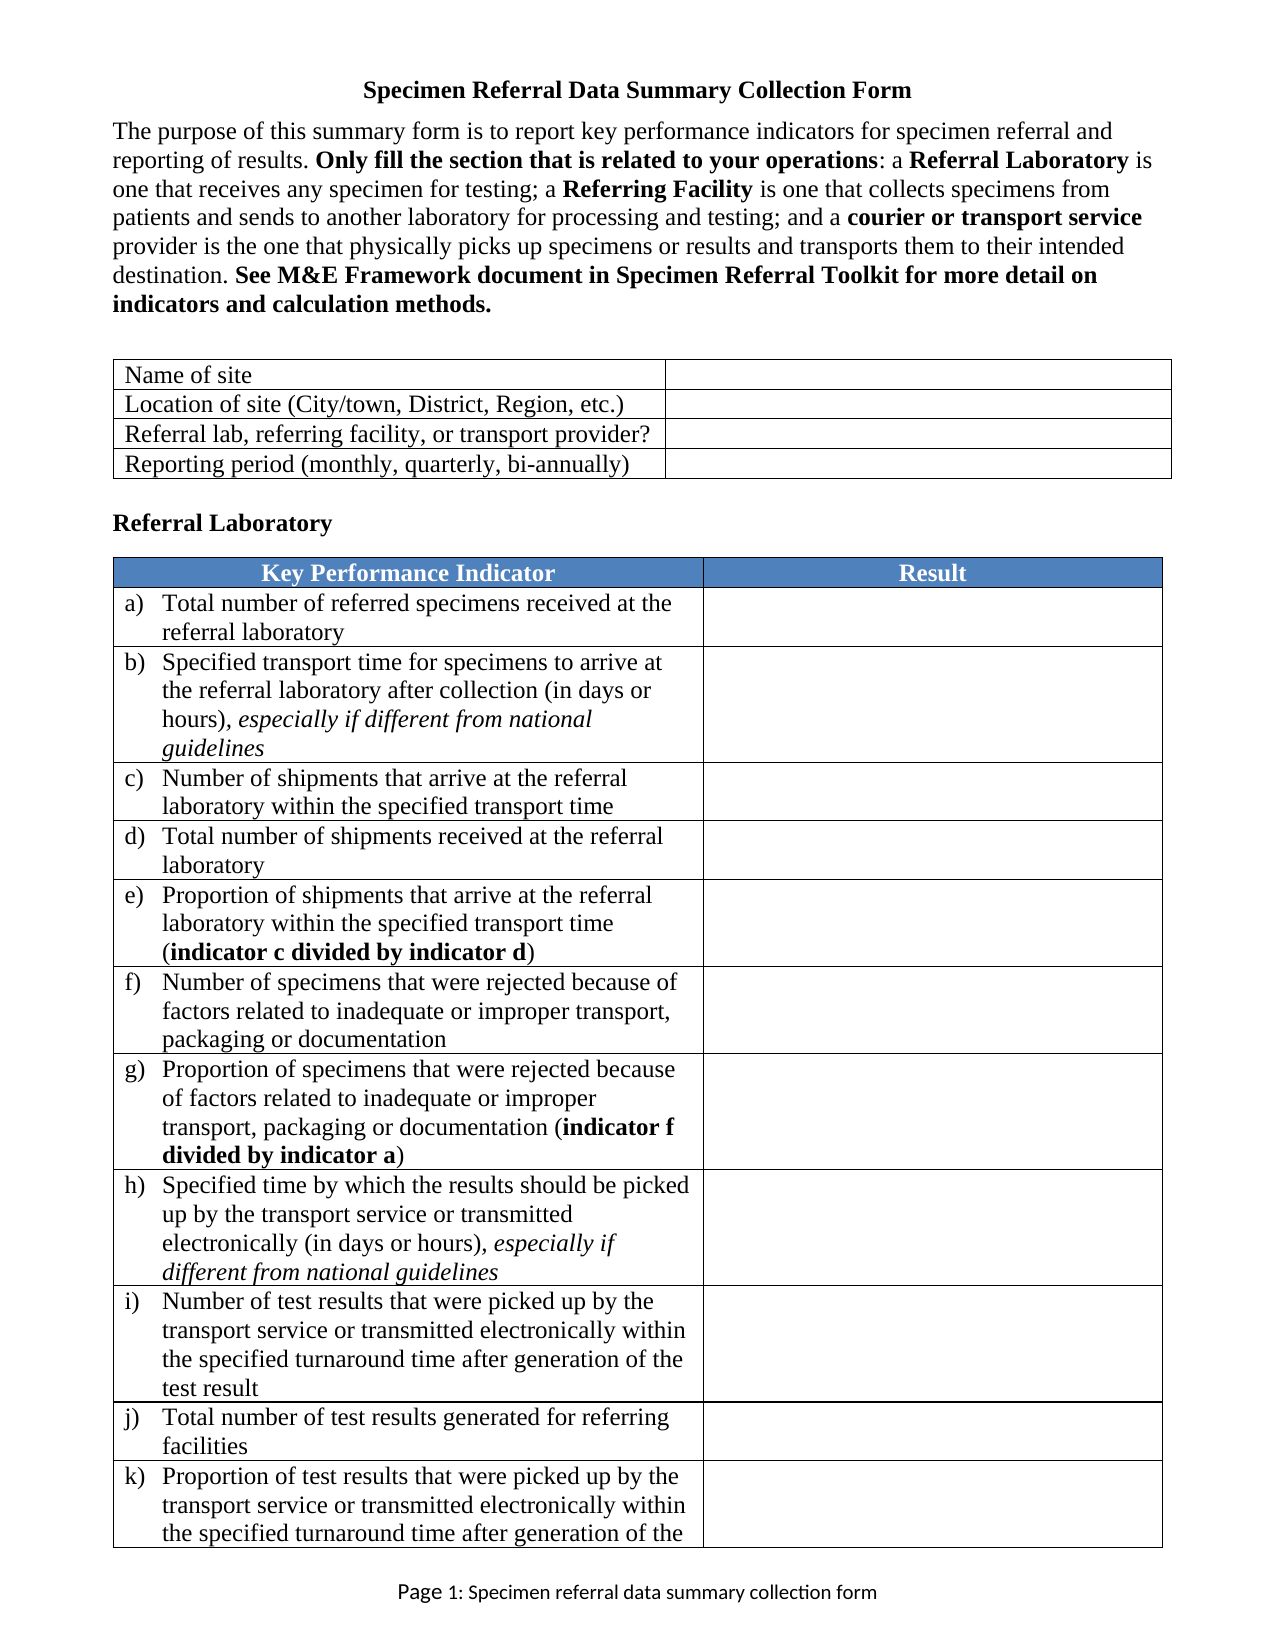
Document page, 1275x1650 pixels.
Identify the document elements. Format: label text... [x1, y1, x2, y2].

table_cell [704, 967, 1162, 1053]
table_cell Specified time by which the results should be picked up by the transport service or transmitted electronically (in days or hours), especially if different from national guidelines [114, 1170, 703, 1285]
text The purpose of this summary form is to report key performance indicators for specimen referral and reporting of results. Only fill the section that is related to your operations: a Referral Laboratory is one that receives any specimen for testing; a Referring Facility is one that collects specimens from patients and sends to another laboratory for processing and testing; and a courier or transport service provider is the one that physically picks up specimens or results and transports them to their intended destination. See M&E Framework document in Specimen Referral Toolkit for more detail on indicators and calculation methods. [112, 116, 1162, 317]
table_cell Location of site (City/town, District, Region, etc.) [114, 390, 665, 418]
table_cell [704, 588, 1162, 646]
table_cell [704, 1461, 1162, 1547]
table_header Result [704, 558, 1162, 587]
table_cell [666, 419, 1171, 448]
table_cell [704, 1403, 1162, 1460]
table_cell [114, 1461, 703, 1547]
table_cell [704, 1286, 1162, 1401]
table_cell Total number of shipments received at the referral laboratory [114, 821, 703, 879]
table_cell Number of specimens that were rejected because of factors related to inadequate or improper transport, packaging or documentation [114, 967, 703, 1053]
table_cell Total number of referred specimens received at the referral laboratory [114, 588, 703, 646]
text Specimen Referral Data Summary Collection Form [112, 75, 1162, 104]
table_cell [704, 821, 1162, 879]
table_cell Proportion of specimens that were rejected because of factors related to inadequate or improper transport, packaging or documentation (indicator f divided by indicator a) [114, 1054, 703, 1169]
table_header Key Performance Indicator [114, 558, 703, 587]
table_cell Proportion of shipments that arrive at the referral laboratory within the specified transport time (indicator c divided by indicator d) [114, 880, 703, 966]
table_cell [704, 1054, 1162, 1169]
table_cell [704, 647, 1162, 762]
table_header [666, 360, 1171, 388]
table_cell Reporting period (monthly, quarterly, bi-annually) [114, 449, 665, 478]
table_cell [704, 763, 1162, 820]
table_cell [704, 880, 1162, 966]
table_cell Total number of test results generated for referring facilities [114, 1403, 703, 1460]
table_cell [666, 449, 1171, 478]
table_cell Specified transport time for specimens to arrive at the referral laboratory after collection (in days or hours), especially if different from national guidelines [114, 647, 703, 762]
table_cell [666, 390, 1171, 418]
table_cell Number of shipments that arrive at the referral laboratory within the specified transport time [114, 763, 703, 820]
table_header Name of site [114, 360, 665, 388]
table_cell Number of test results that were picked up by the transport service or transmitted electronically within the specified turnaround time after generation of the test result [114, 1286, 703, 1401]
table_cell [704, 1170, 1162, 1285]
table_cell Referral lab, referring facility, or transport provider? [114, 419, 665, 448]
text Referral Laboratory [112, 508, 1162, 536]
